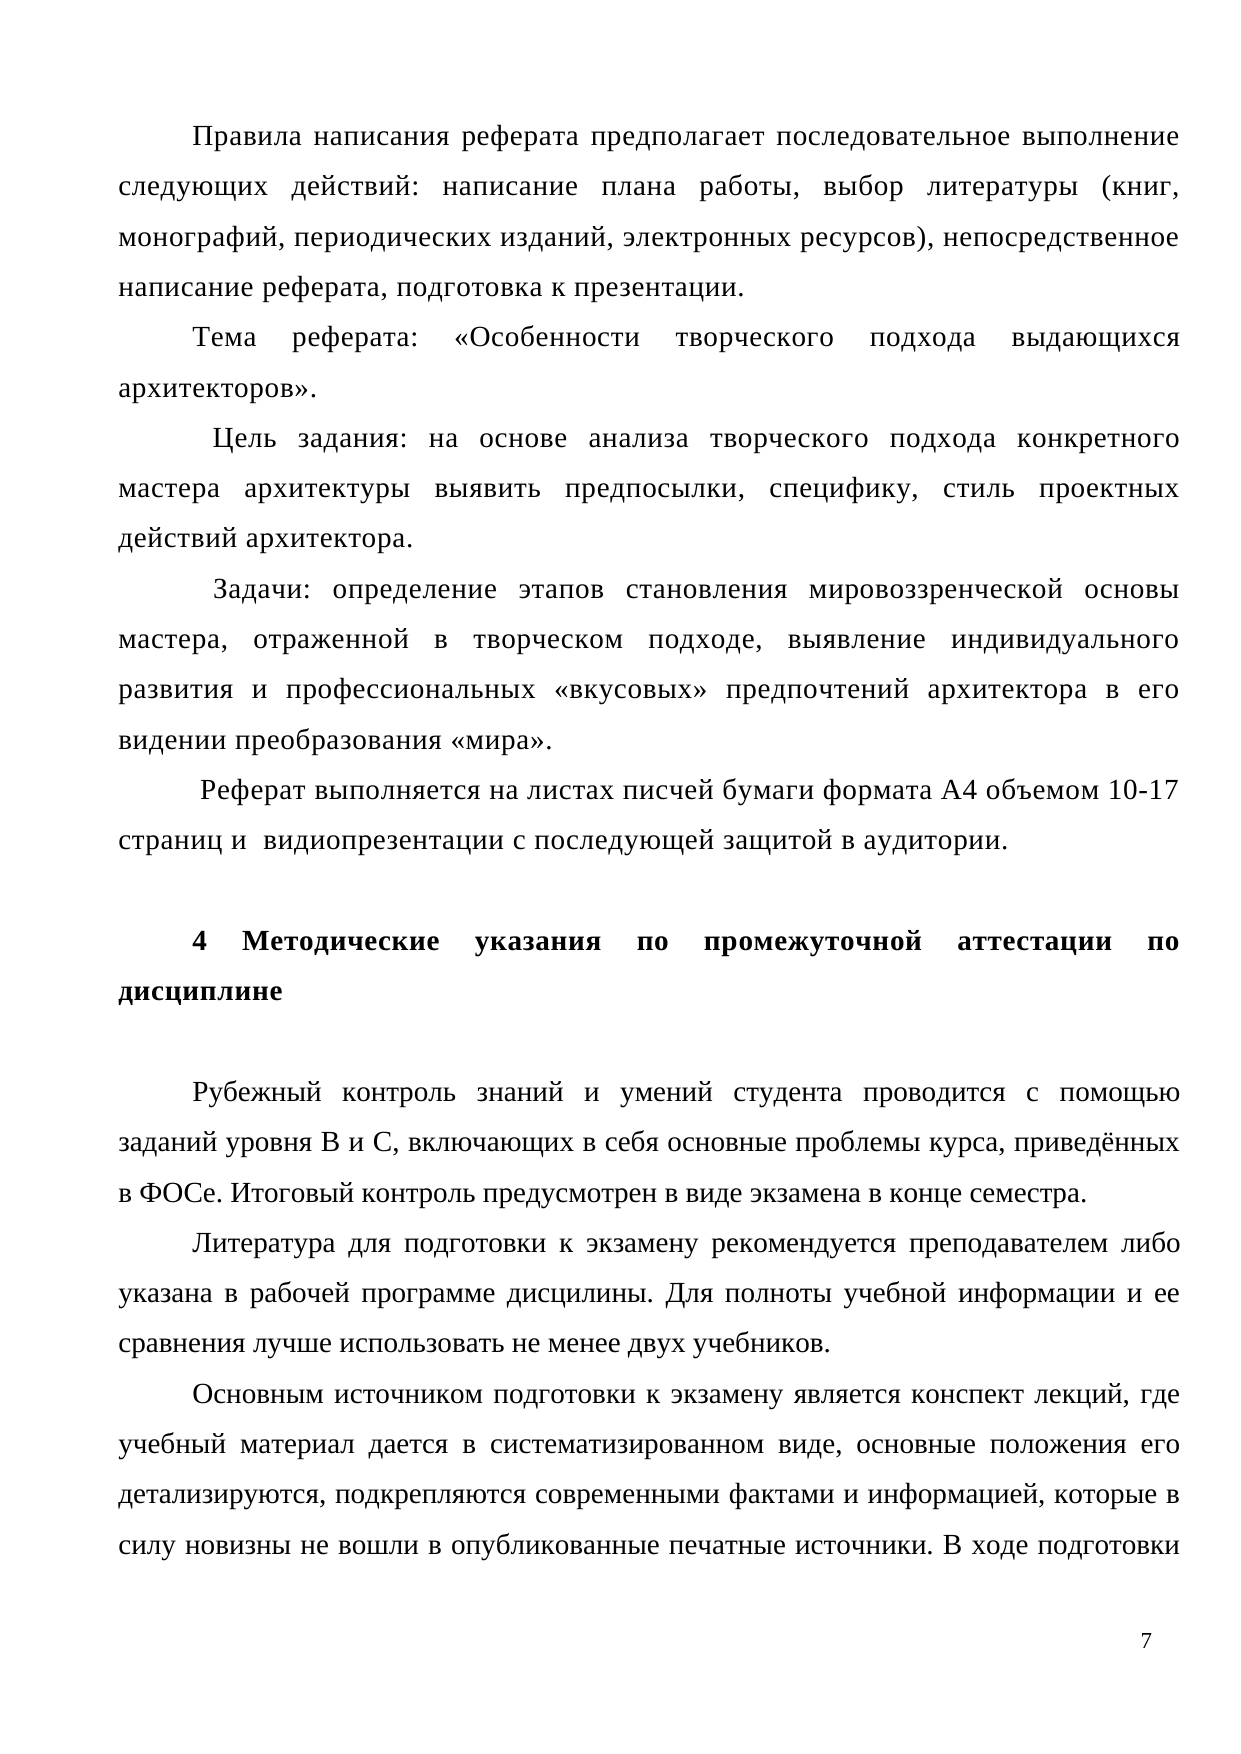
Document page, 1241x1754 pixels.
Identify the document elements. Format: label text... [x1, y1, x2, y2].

text Реферат выполняется на листах писчей бумаги формата А4 объемом 10-17 страниц и видиопрезентации с последующей защитой в аудитории. [118, 772, 1181, 856]
text Рубежный контроль знаний и умений студента проводится с помощью заданий уровня В и С, включающих в себя основные проблемы курса, приведённых в ФОСе. Итоговый контроль предусмотрен в виде экзамена в конце семестра. [118, 1074, 1181, 1208]
text Задачи: определение этапов становления мировоззренческой основы мастера, отраженной в творческом подходе, выявление индивидуального развития и профессиональных «вкусовых» предпочтений архитектора в его видении преобразования «мира». [118, 571, 1181, 755]
text Правила написания реферата предполагает последовательное выполнение следующих действий: написание плана работы, выбор литературы (книг, монографий, периодических изданий, электронных ресурсов), непосредственное написание реферата, подготовка к презентации. [118, 118, 1181, 303]
text Цель задания: на основе анализа творческого подхода конкретного мастера архитектуры выявить предпосылки, специфику, стиль проектных действий архитектора. [118, 420, 1181, 554]
text Литература для подготовки к экзамену рекомендуется преподавателем либо указана в рабочей программе дисцилины. Для полноты учебной информации и ее сравнения лучше использовать не менее двух учебников. [118, 1225, 1181, 1359]
text 4 Методические указания по промежуточной аттестации по дисциплине [118, 923, 1181, 1007]
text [118, 1376, 1181, 1560]
text Тема реферата: «Особенности творческого подхода выдающихся архитекторов». [118, 319, 1181, 403]
